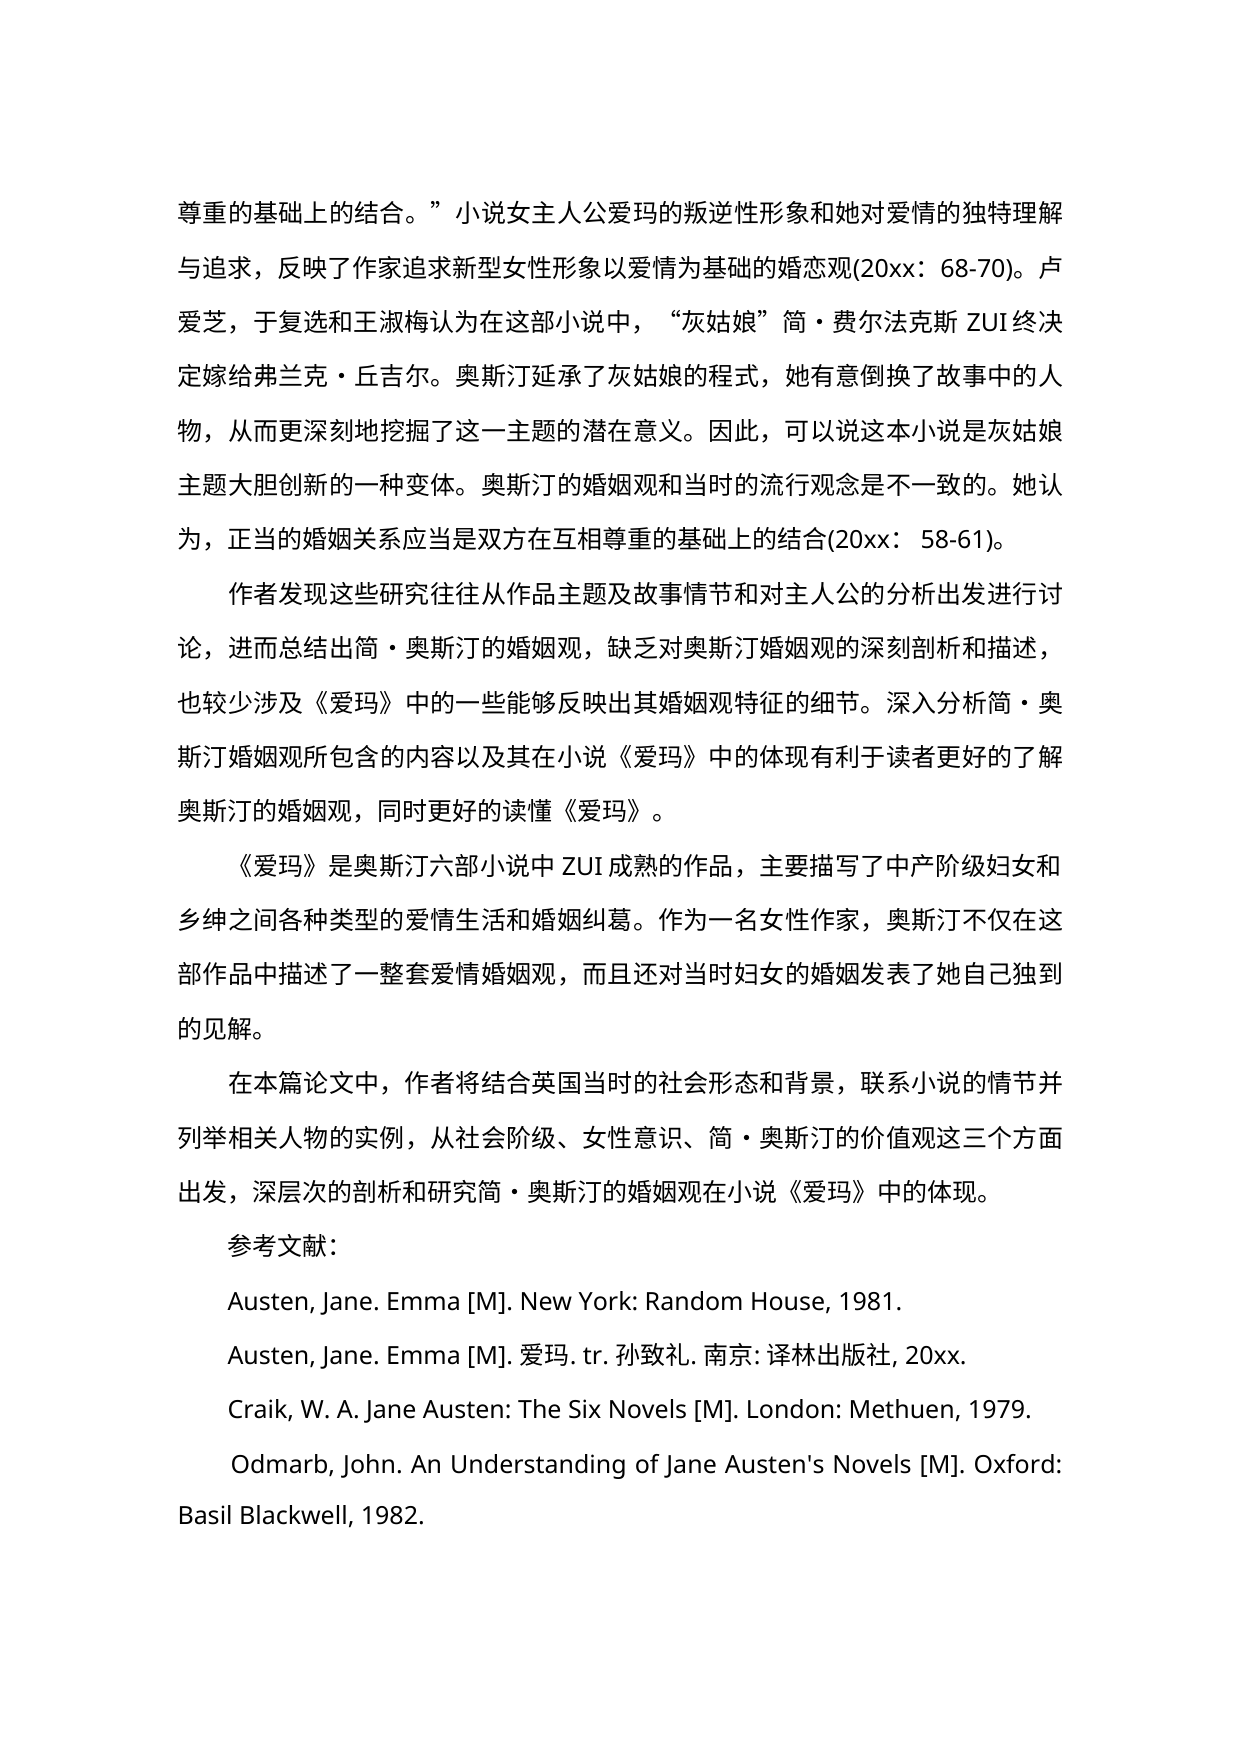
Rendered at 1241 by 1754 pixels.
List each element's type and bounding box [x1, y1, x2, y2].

text [177, 194, 1063, 1532]
